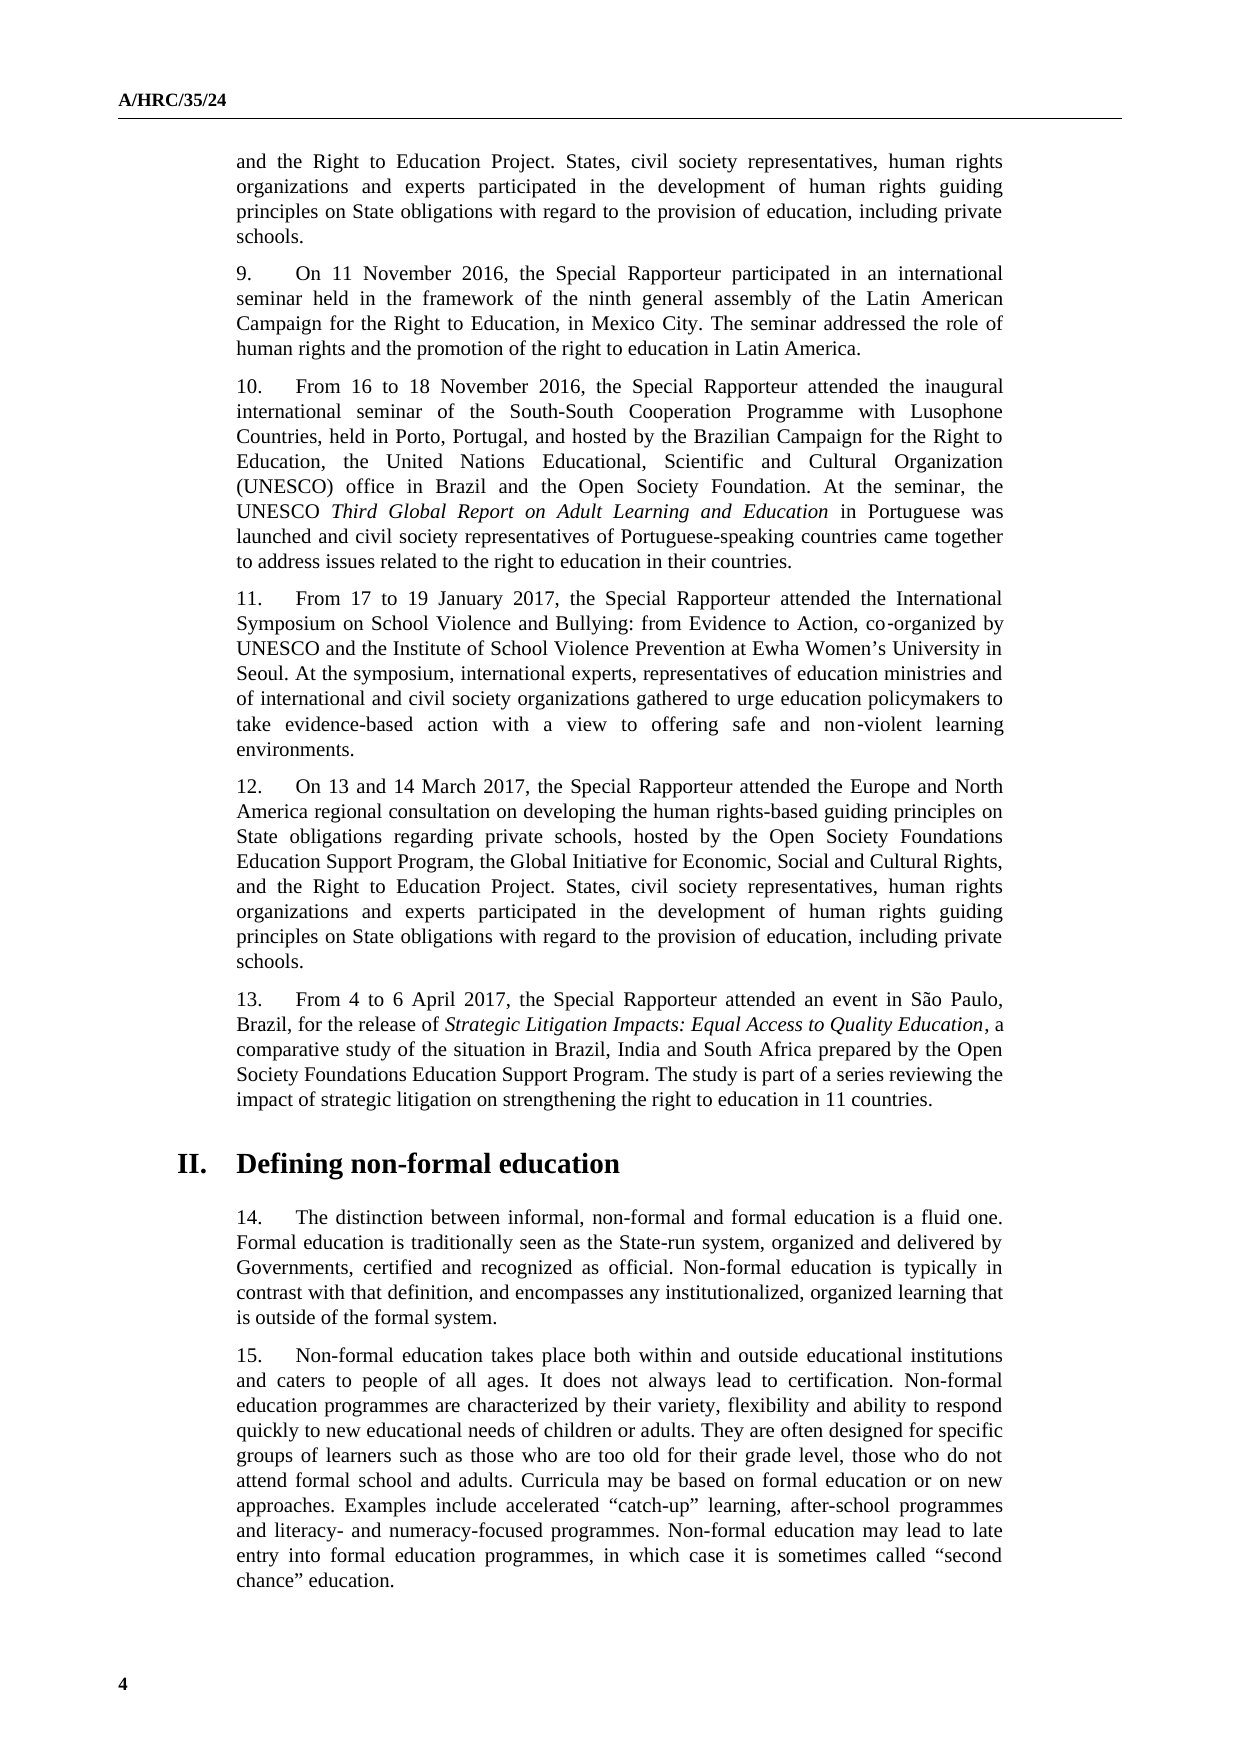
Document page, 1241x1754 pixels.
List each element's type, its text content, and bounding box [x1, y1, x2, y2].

text 10. From 16 to 18 November 2016, the Special Rapporteur attended the inaugural international seminar of the South-South Cooperation Programme with Lusophone Countries, held in Porto, Portugal, and hosted by the Brazilian Campaign for the Right to Education, the United Nations Educational, Scientific and Cultural Organization (UNESCO) office in Brazil and the Open Society Foundation. At the seminar, the UNESCO Third Global Report on Adult Learning and Education in Portuguese was launched and civil society representatives of Portuguese-speaking countries came together to address issues related to the right to education in their countries. [236, 373, 1004, 573]
text 14. The distinction between informal, non-formal and formal education is a fluid one. Formal education is traditionally seen as the State-run system, organized and delivered by Governments, certified and recognized as official. Non-formal education is typically in contrast with that definition, and encompasses any institutionalized, organized learning that is outside of the formal system. [236, 1204, 1004, 1329]
text 13. From 4 to 6 April 2017, the Special Rapporteur attended an event in São Paulo, Brazil, for the release of Strategic Litigation Impacts: Equal Access to Quality Education, a comparative study of the situation in Brazil, India and South Africa prepared by the Open Society Foundations Education Support Program. The study is part of a series reviewing the impact of strategic litigation on strengthening the right to education in 11 countries. [236, 986, 1004, 1111]
text II. Defining non-formal education [118, 1148, 1004, 1179]
text 12. On 13 and 14 March 2017, the Special Rapporteur attended the Europe and North America regional consultation on developing the human rights-based guiding principles on State obligations regarding private schools, hosted by the Open Society Foundations Education Support Program, the Global Initiative for Economic, Social and Cultural Rights, and the Right to Education Project. States, civil society representatives, human rights organizations and experts participated in the development of human rights guiding principles on State obligations with regard to the provision of education, including private schools. [236, 773, 1004, 973]
text 15. Non-formal education takes place both within and outside educational institutions and caters to people of all ages. It does not always lead to certification. Non-formal education programmes are characterized by their variety, flexibility and ability to respond quickly to new educational needs of children or adults. They are often designed for specific groups of learners such as those who are too old for their grade level, those who do not attend formal school and adults. Curricula may be based on formal education or on new approaches. Examples include accelerated “catch-up” learning, after-school programmes and literacy- and numeracy-focused programmes. Non-formal education may lead to late entry into formal education programmes, in which case it is sometimes called “second chance” education. [236, 1342, 1004, 1592]
text 9. On 11 November 2016, the Special Rapporteur participated in an international seminar held in the framework of the ninth general assembly of the Latin American Campaign for the Right to Education, in Mexico City. The seminar addressed the role of human rights and the promotion of the right to education in Latin America. [236, 260, 1004, 360]
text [236, 148, 1004, 248]
text 11. From 17 to 19 January 2017, the Special Rapporteur attended the International Symposium on School Violence and Bullying: from Evidence to Action, co‐organized by UNESCO and the Institute of School Violence Prevention at Ewha Women’s University in Seoul. At the symposium, international experts, representatives of education ministries and of international and civil society organizations gathered to urge education policymakers to take evidence-based action with a view to offering safe and non‐violent learning environments. [236, 585, 1004, 761]
